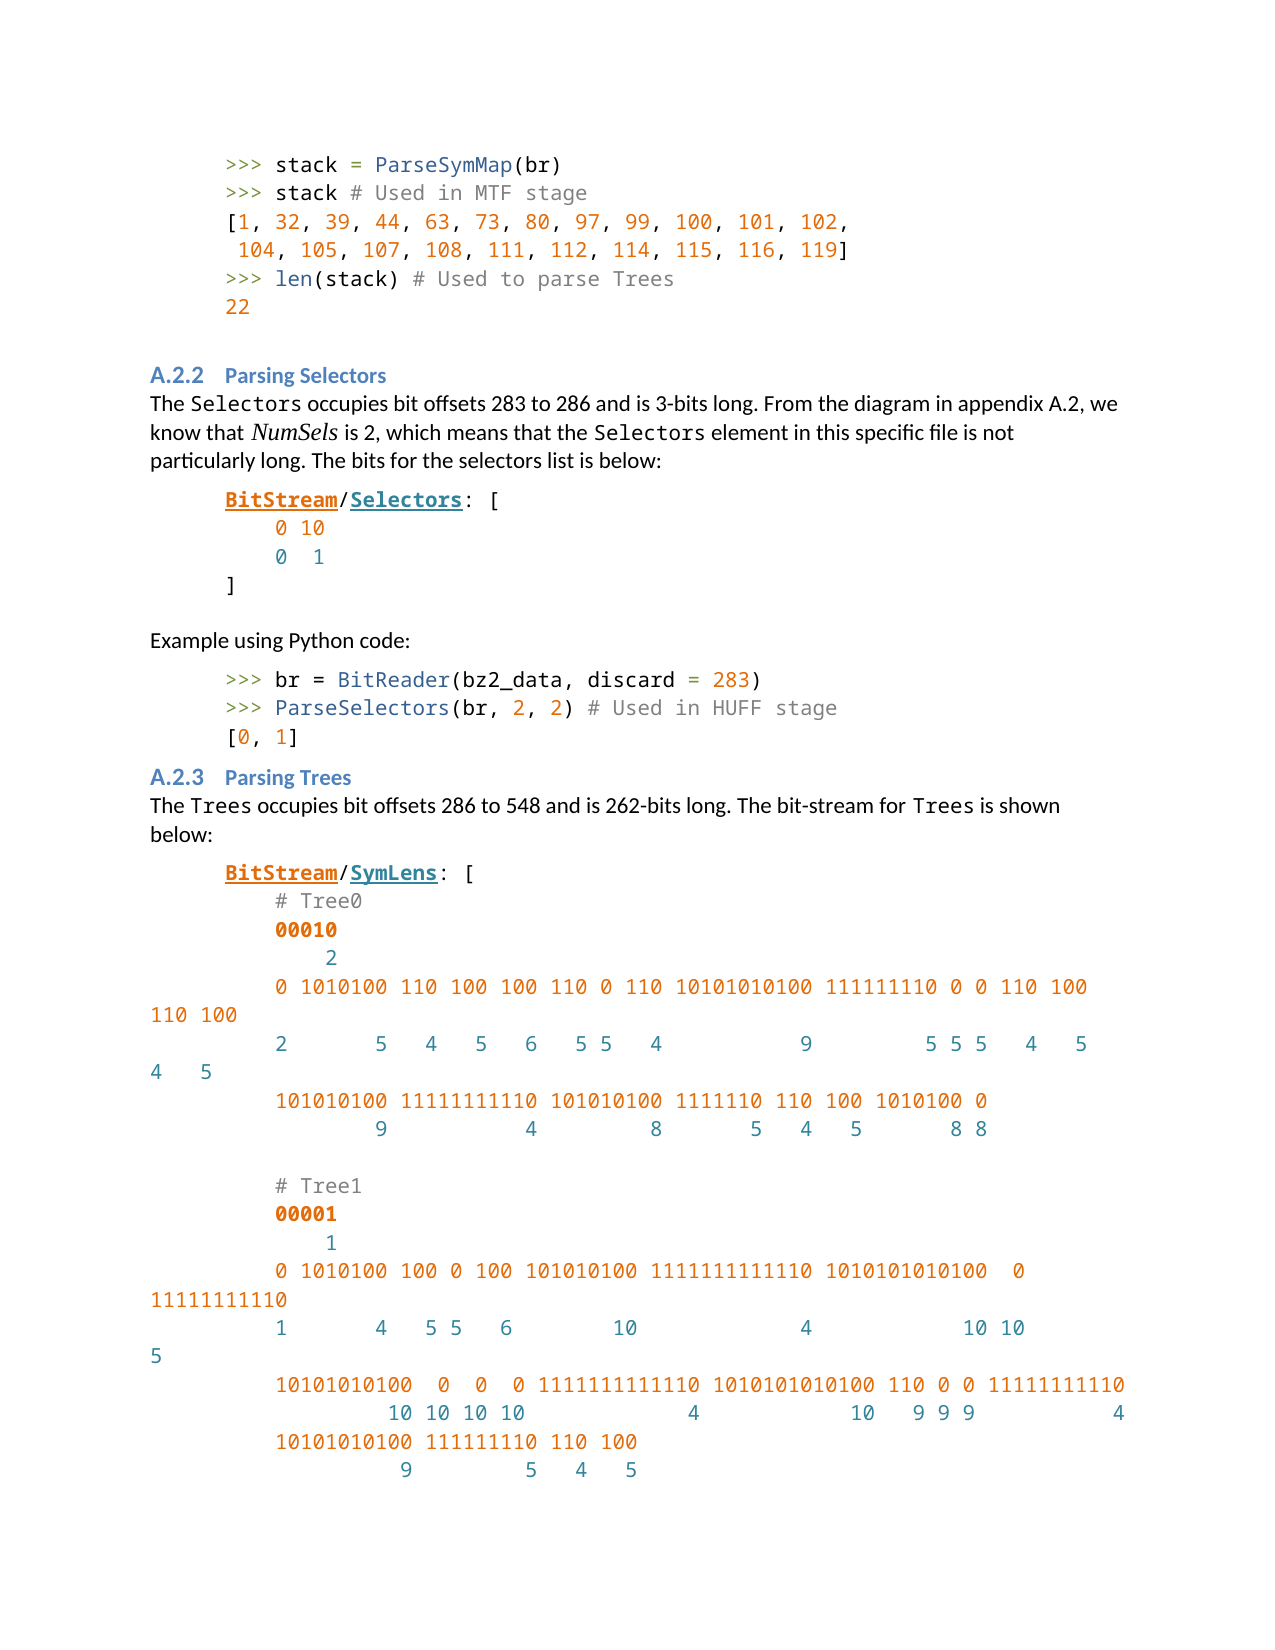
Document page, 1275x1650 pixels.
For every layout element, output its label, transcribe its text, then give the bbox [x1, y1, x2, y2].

subtitle Parsing Trees [150, 761, 1125, 791]
text # Tree0 [150, 887, 1125, 915]
text 00010 [150, 915, 1125, 943]
text 10101010100 111111110 110 100 [150, 1427, 1125, 1455]
subtitle Parsing Selectors [150, 359, 1125, 389]
text The Selectors occupies bit offsets 283 to 286 and is 3-bits long. From the diagram in appendix A.2, we know that is 2, which means that the Selectors element in this specific file is not particularly long. The bits for the selectors list is below: [150, 389, 1125, 474]
text 1 4 5 5 6 10 4 10 10 5 [150, 1313, 1125, 1370]
text The Trees occupies bit offsets 286 to 548 and is 262-bits long. The bit-stream for Trees is shown below: [150, 791, 1125, 848]
text 2 5 4 5 6 5 5 4 9 5 5 5 4 5 4 5 [150, 1029, 1125, 1086]
text 0 1010100 110 100 100 110 0 110 10101010100 111111110 0 0 110 100 110 100 [150, 972, 1125, 1029]
text BitStream/SymLens: [ [150, 858, 1125, 887]
text 104, 105, 107, 108, 111, 112, 114, 115, 116, 119] [225, 235, 1125, 264]
text 10101010100 0 0 0 1111111111110 1010101010100 110 0 0 11111111110 [150, 1370, 1125, 1398]
text >>> br = BitReader(bz2_data, discard = 283) [225, 665, 1125, 693]
text [0, 1] [225, 722, 1125, 750]
text 0 1 [150, 542, 1125, 570]
text [1, 32, 39, 44, 63, 73, 80, 97, 99, 100, 101, 102, [225, 207, 1125, 235]
text 2 [150, 943, 1125, 972]
text 1 [150, 1228, 1125, 1256]
text Example using Python code: [150, 627, 1125, 655]
text >>> stack = ParseSymMap(br) [225, 150, 1125, 178]
text 101010100 11111111110 101010100 1111110 110 100 1010100 0 [150, 1086, 1125, 1114]
text 0 1010100 100 0 100 101010100 1111111111110 1010101010100 0 11111111110 [150, 1256, 1125, 1313]
text 9 5 4 5 [150, 1455, 1125, 1484]
text >>> len(stack) # Used to parse Trees [225, 264, 1125, 292]
text 9 4 8 5 4 5 8 8 [150, 1114, 1125, 1143]
text 10 10 10 10 4 10 9 9 9 4 [150, 1398, 1125, 1427]
text 22 [225, 292, 1125, 321]
text # Tree1 [150, 1171, 1125, 1199]
text >>> ParseSelectors(br, 2, 2) # Used in HUFF stage [225, 693, 1125, 722]
text >>> stack # Used in MTF stage [225, 178, 1125, 207]
text 00001 [150, 1199, 1125, 1228]
text BitStream/Selectors: [ [150, 485, 1125, 513]
text ] [150, 570, 1125, 599]
text 0 10 [150, 513, 1125, 542]
